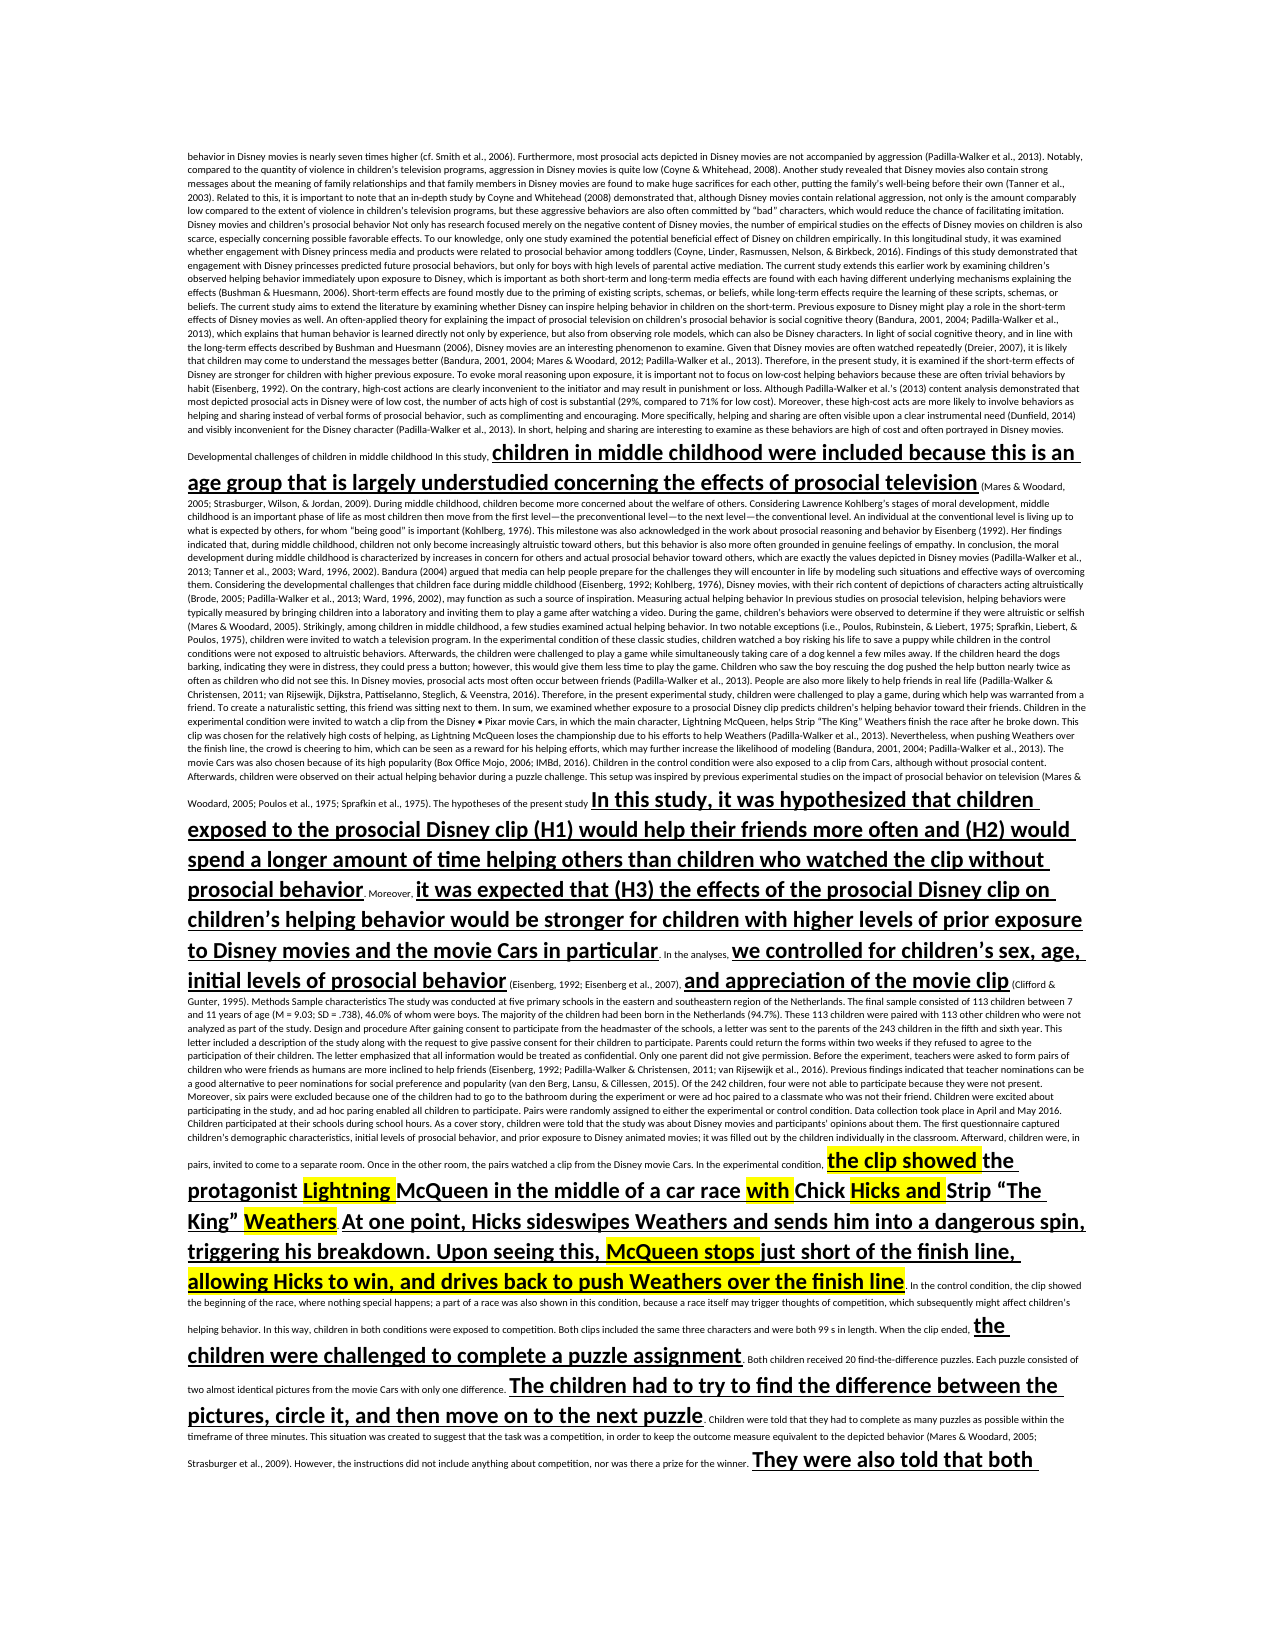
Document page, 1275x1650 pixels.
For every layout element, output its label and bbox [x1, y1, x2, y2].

text [187, 150, 1087, 1473]
